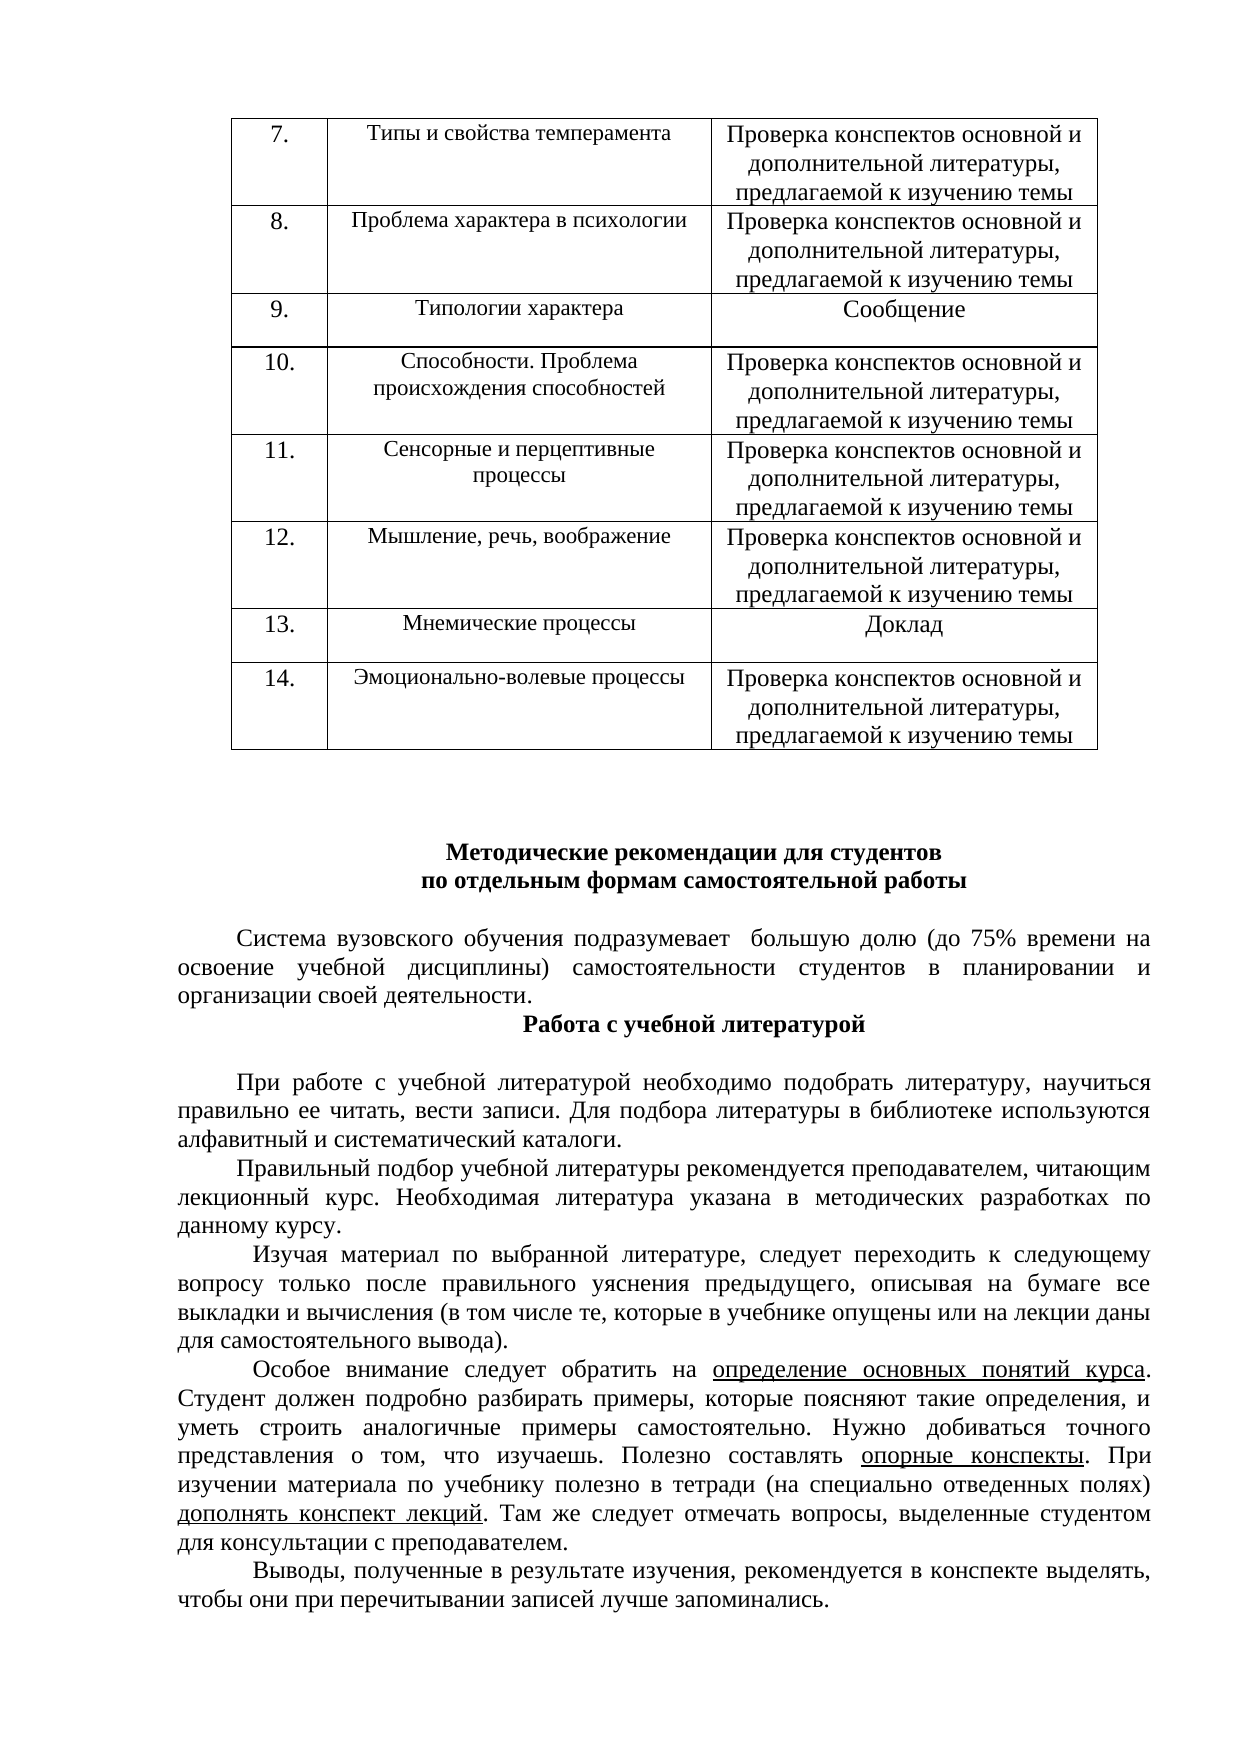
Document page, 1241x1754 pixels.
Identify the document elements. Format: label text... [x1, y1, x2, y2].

table_cell Проверка конспектов основной и дополнительной литературы, предлагаемой к изучению темы [712, 522, 1097, 608]
table_cell Способности. Проблема происхождения способностей [328, 348, 711, 434]
text Правильный подбор учебной литературы рекомендуется преподавателем, читающим лекционный курс. Необходимая литература указана в методических разработках по данному курсу. [177, 1153, 1152, 1239]
table_cell 11. [232, 435, 327, 521]
table_cell Типы и свойства темперамента [328, 119, 711, 205]
text Методические рекомендации для студентов [177, 837, 1152, 865]
table_cell Проверка конспектов основной и дополнительной литературы, предлагаемой к изучению темы [712, 435, 1097, 521]
table_cell 14. [232, 663, 327, 749]
table_cell Типологии характера [328, 294, 711, 346]
table_cell Проверка конспектов основной и дополнительной литературы, предлагаемой к изучению темы [712, 663, 1097, 749]
table_cell Сообщение [712, 294, 1097, 346]
table_cell Проверка конспектов основной и дополнительной литературы, предлагаемой к изучению темы [712, 348, 1097, 434]
table_cell 10. [232, 348, 327, 434]
table_cell 9. [232, 294, 327, 346]
table_cell 8. [232, 206, 327, 293]
table_cell 7. [232, 119, 327, 205]
table_cell Сенсорные и перцептивные процессы [328, 435, 711, 521]
text Работа с учебной литературой [177, 1009, 1152, 1038]
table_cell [712, 119, 1097, 205]
text Особое внимание следует обратить на определение основных понятий курса. Студент должен подробно разбирать примеры, которые поясняют такие определения, и уметь строить аналогичные примеры самостоятельно. Нужно добиваться точного представления о том, что изучаешь. Полезно составлять опорные конспекты. При изучении материала по учебнику полезно в тетради (на специально отведенных полях) дополнять конспект лекций. Там же следует отмечать вопросы, выделенные студентом для консультации с преподавателем. [177, 1354, 1152, 1555]
text по отдельным формам самостоятельной работы [177, 865, 1152, 894]
text Выводы, полученные в результате изучения, рекомендуется в конспекте выделять, чтобы они при перечитывании записей лучше запоминались. [177, 1555, 1152, 1613]
text При работе с учебной литературой необходимо подобрать литературу, научиться правильно ее читать, вести записи. Для подбора литературы в библиотеке используются алфавитный и систематический каталоги. [177, 1067, 1152, 1153]
table_cell 13. [232, 609, 327, 662]
table_cell 12. [232, 522, 327, 608]
table_cell Доклад [712, 609, 1097, 662]
table_cell Проблема характера в психологии [328, 206, 711, 293]
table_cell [712, 206, 1097, 293]
table_cell Эмоционально-волевые процессы [328, 663, 711, 749]
table_cell Мнемические процессы [328, 609, 711, 662]
text Изучая материал по выбранной литературе, следует переходить к следующему вопросу только после правильного уяснения предыдущего, описывая на бумаге все выкладки и вычисления (в том числе те, которые в учебнике опущены или на лекции даны для самостоятельного вывода). [177, 1239, 1152, 1354]
table_cell Мышление, речь, воображение [328, 522, 711, 608]
text Система вузовского обучения подразумевает большую долю (до 75% времени на освоение учебной дисциплины) самостоятельности студентов в планировании и организации своей деятельности. [177, 923, 1152, 1009]
